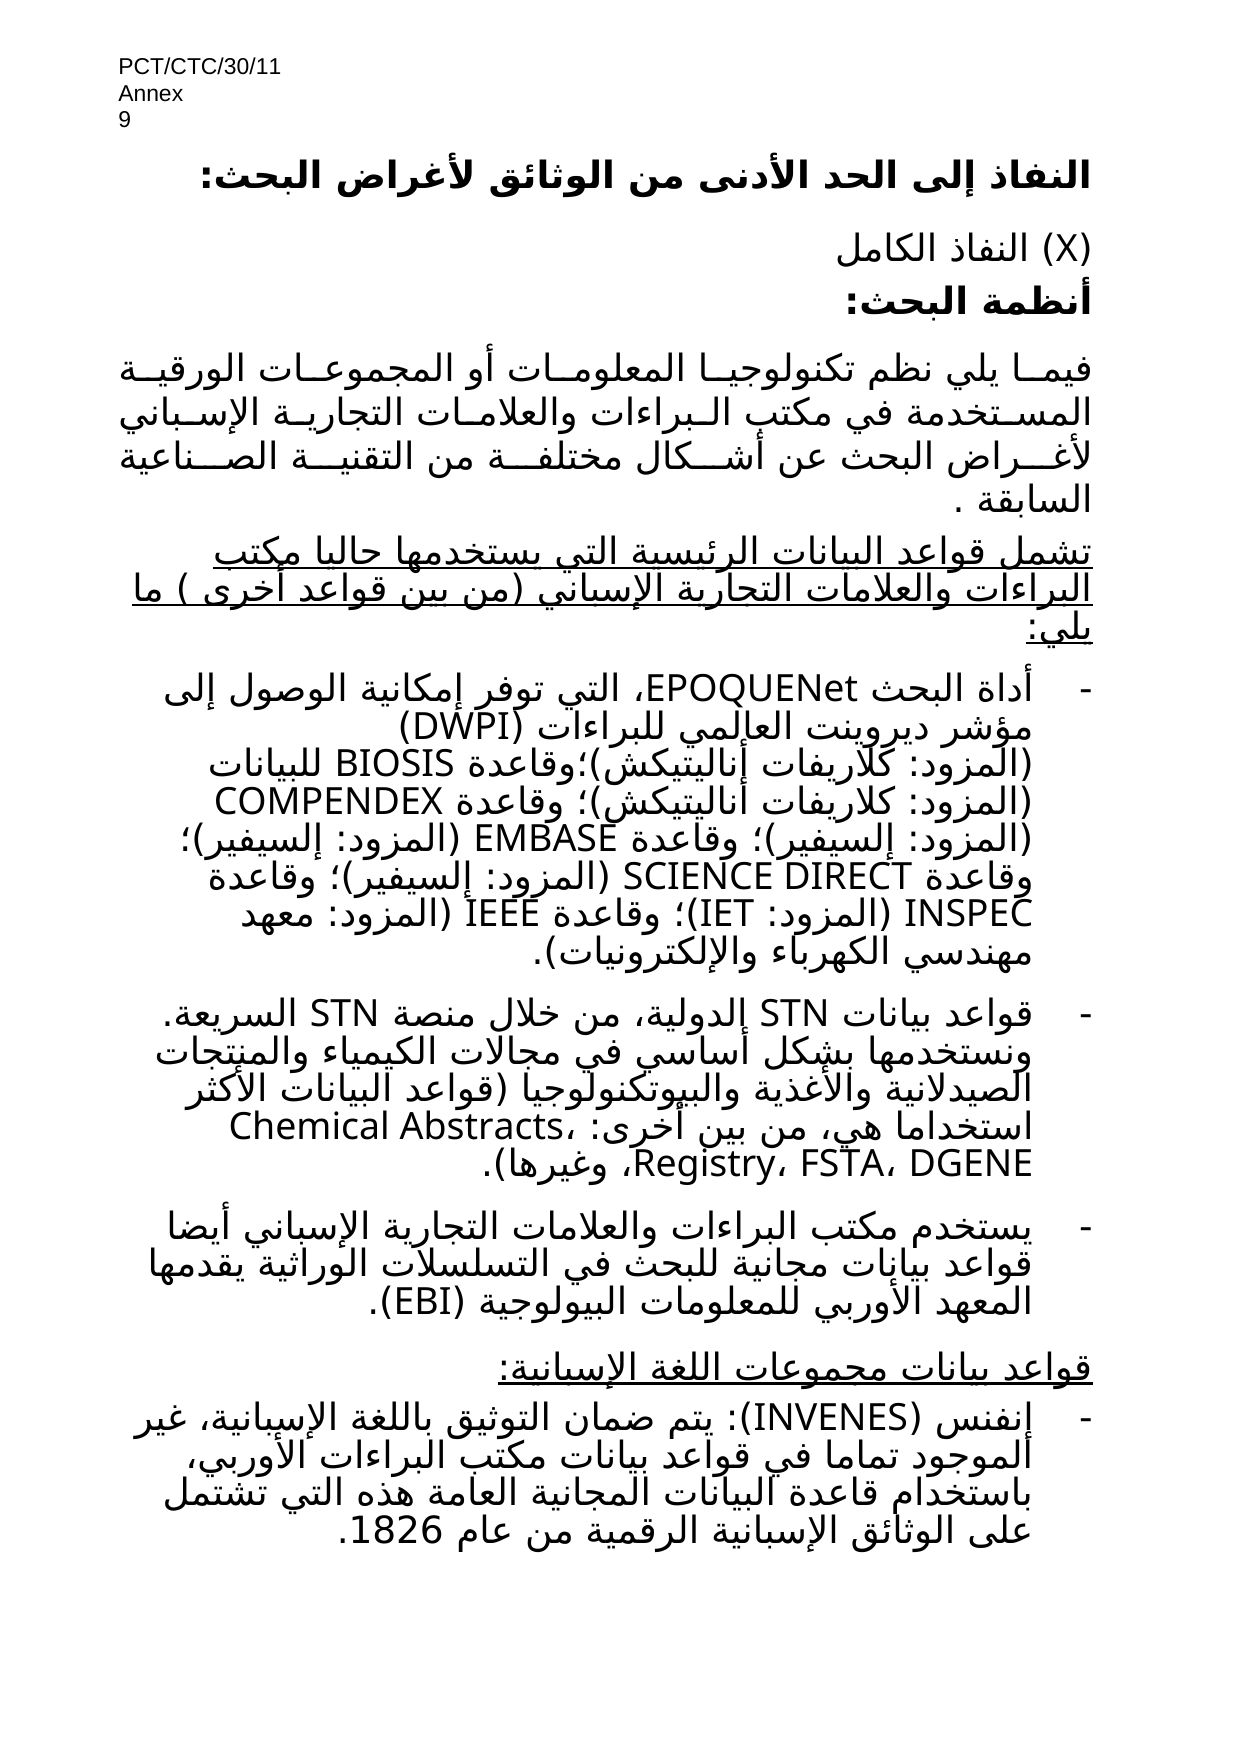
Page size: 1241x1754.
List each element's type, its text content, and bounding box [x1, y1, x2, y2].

text - قواعد بيانات STN الدولية، من خلال منصة STN السريعة. ونستخدمها بشكل أساسي في مجالات الكيمياء والمنتجات الصيدلانية والأغذية والبيوتكنولوجيا (قواعد البيانات الأكثر استخداما هي، من بين أخرى: Chemical Abstracts، Registry، FSTA، DGENE، وغيرها). [118, 997, 1093, 1184]
text (X) النفاذ الكامل [118, 221, 1092, 272]
text تشمل قواعد البيانات الرئيسية التي يستخدمها حاليا مكتب البراءات والعلامات التجارية الإسباني (من بين قواعد أخرى ) ما يلي: [118, 534, 1092, 647]
text أنظمة البحث: [118, 284, 1092, 322]
text - أداة البحث EPOQUENet، التي توفر إمكانية الوصول إلى مؤشر ديروينت العالمي للبراءات (DWPI) (المزود: كلاريفات أناليتيكش)؛وقاعدة BIOSIS للبيانات (المزود: كلاريفات أناليتيكش)؛ وقاعدة COMPENDEX (المزود: إلسيفير)؛ وقاعدة EMBASE (المزود: إلسيفير)؛ وقاعدة SCIENCE DIRECT (المزود: إلسيفير)؛ وقاعدة INSPEC (المزود: IET)؛ وقاعدة IEEE (المزود: معهد مهندسي الكهرباء والإلكترونيات). [118, 672, 1093, 972]
text النفاذ إلى الحد الأدنى من الوثائق لأغراض البحث: [118, 158, 1092, 196]
text قواعد بيانات مجموعات اللغة الإسبانية: [118, 1347, 1092, 1388]
text فيما يلي نظم تكنولوجيا المعلومات أو المجموعات الورقية المستخدمة في مكتب البراءات والعلامات التجارية الإسباني لأغراض البحث عن أشكال مختلفة من التقنية الصناعية السابقة . [118, 347, 1092, 522]
text - يستخدم مكتب البراءات والعلامات التجارية الإسباني أيضا قواعد بيانات مجانية للبحث في التسلسلات الوراثية يقدمها المعهد الأوربي للمعلومات البيولوجية (EBI). [118, 1209, 1093, 1322]
text - إنفنس (INVENES): يتم ضمان التوثيق باللغة الإسبانية، غير الموجود تماما في قواعد بيانات مكتب البراءات الأوربي، باستخدام قاعدة البيانات المجانية العامة هذه التي تشتمل على الوثائق الإسبانية الرقمية من عام 1826. [118, 1401, 1093, 1551]
